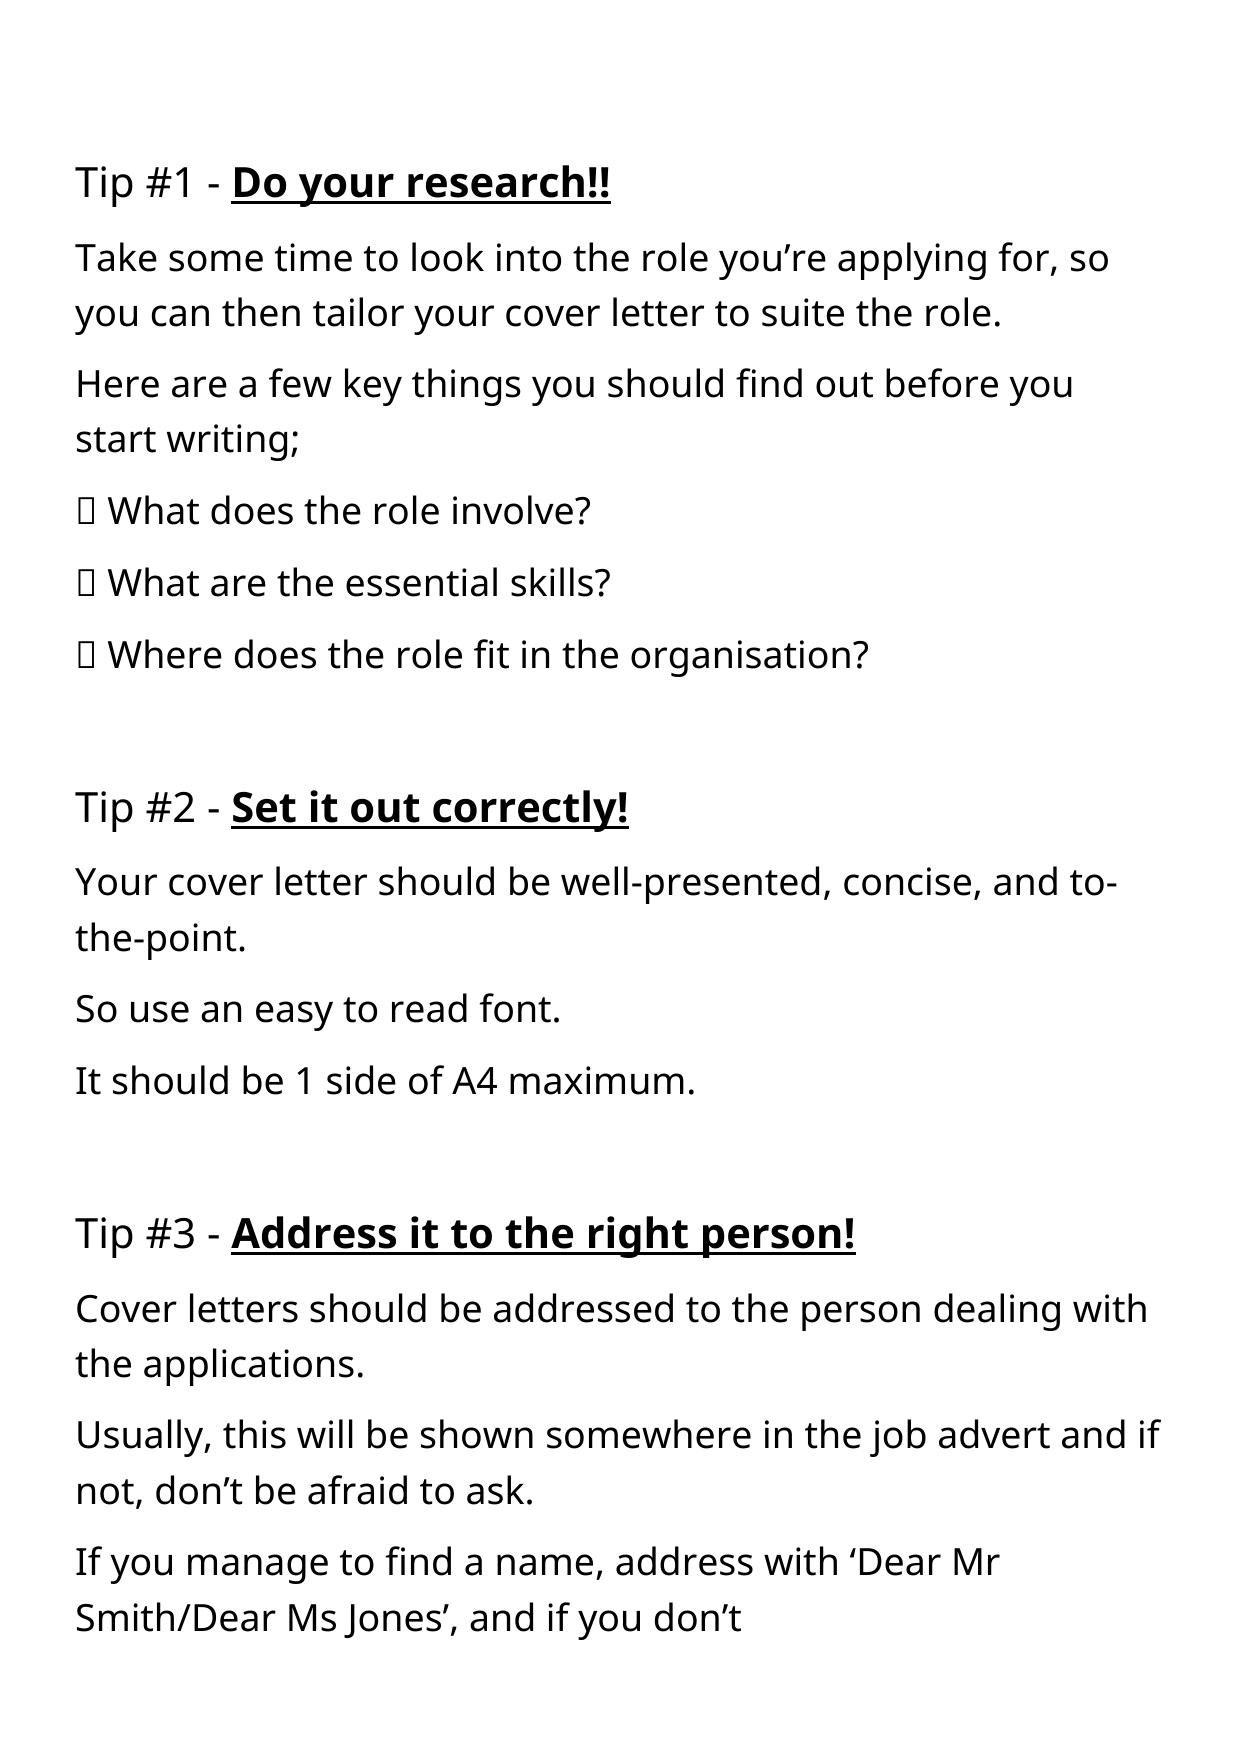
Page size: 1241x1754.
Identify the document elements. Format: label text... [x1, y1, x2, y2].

text Tip #3 - Address it to the right person! [75, 1204, 1165, 1261]
text Take some time to look into the role you’re applying for, so you can then tailor your cover letter to suite the role. [75, 231, 1165, 337]
text  What are the essential skills? [75, 556, 1165, 607]
text It should be 1 side of A4 maximum. [75, 1054, 1165, 1105]
text Here are a few key things you should find out before you start writing; [75, 358, 1165, 464]
text Cover letters should be addressed to the person dealing with the applications. [75, 1282, 1165, 1388]
text Tip #2 - Set it out correctly! [75, 778, 1165, 834]
text So use an easy to read font. [75, 983, 1165, 1034]
text  What does the role involve? [75, 484, 1165, 536]
text Usually, this will be shown somewhere in the job advert and if not, don’t be afraid to ask. [75, 1409, 1165, 1515]
text Your cover letter should be well-presented, concise, and to-the-point. [75, 856, 1165, 962]
text  Where does the role fit in the organisation? [75, 628, 1165, 679]
text Tip #1 - Do your research!! [75, 153, 1165, 210]
text If you manage to find a name, address with ‘Dear Mr Smith/Dear Ms Jones’, and if you don’t [75, 1536, 1165, 1642]
